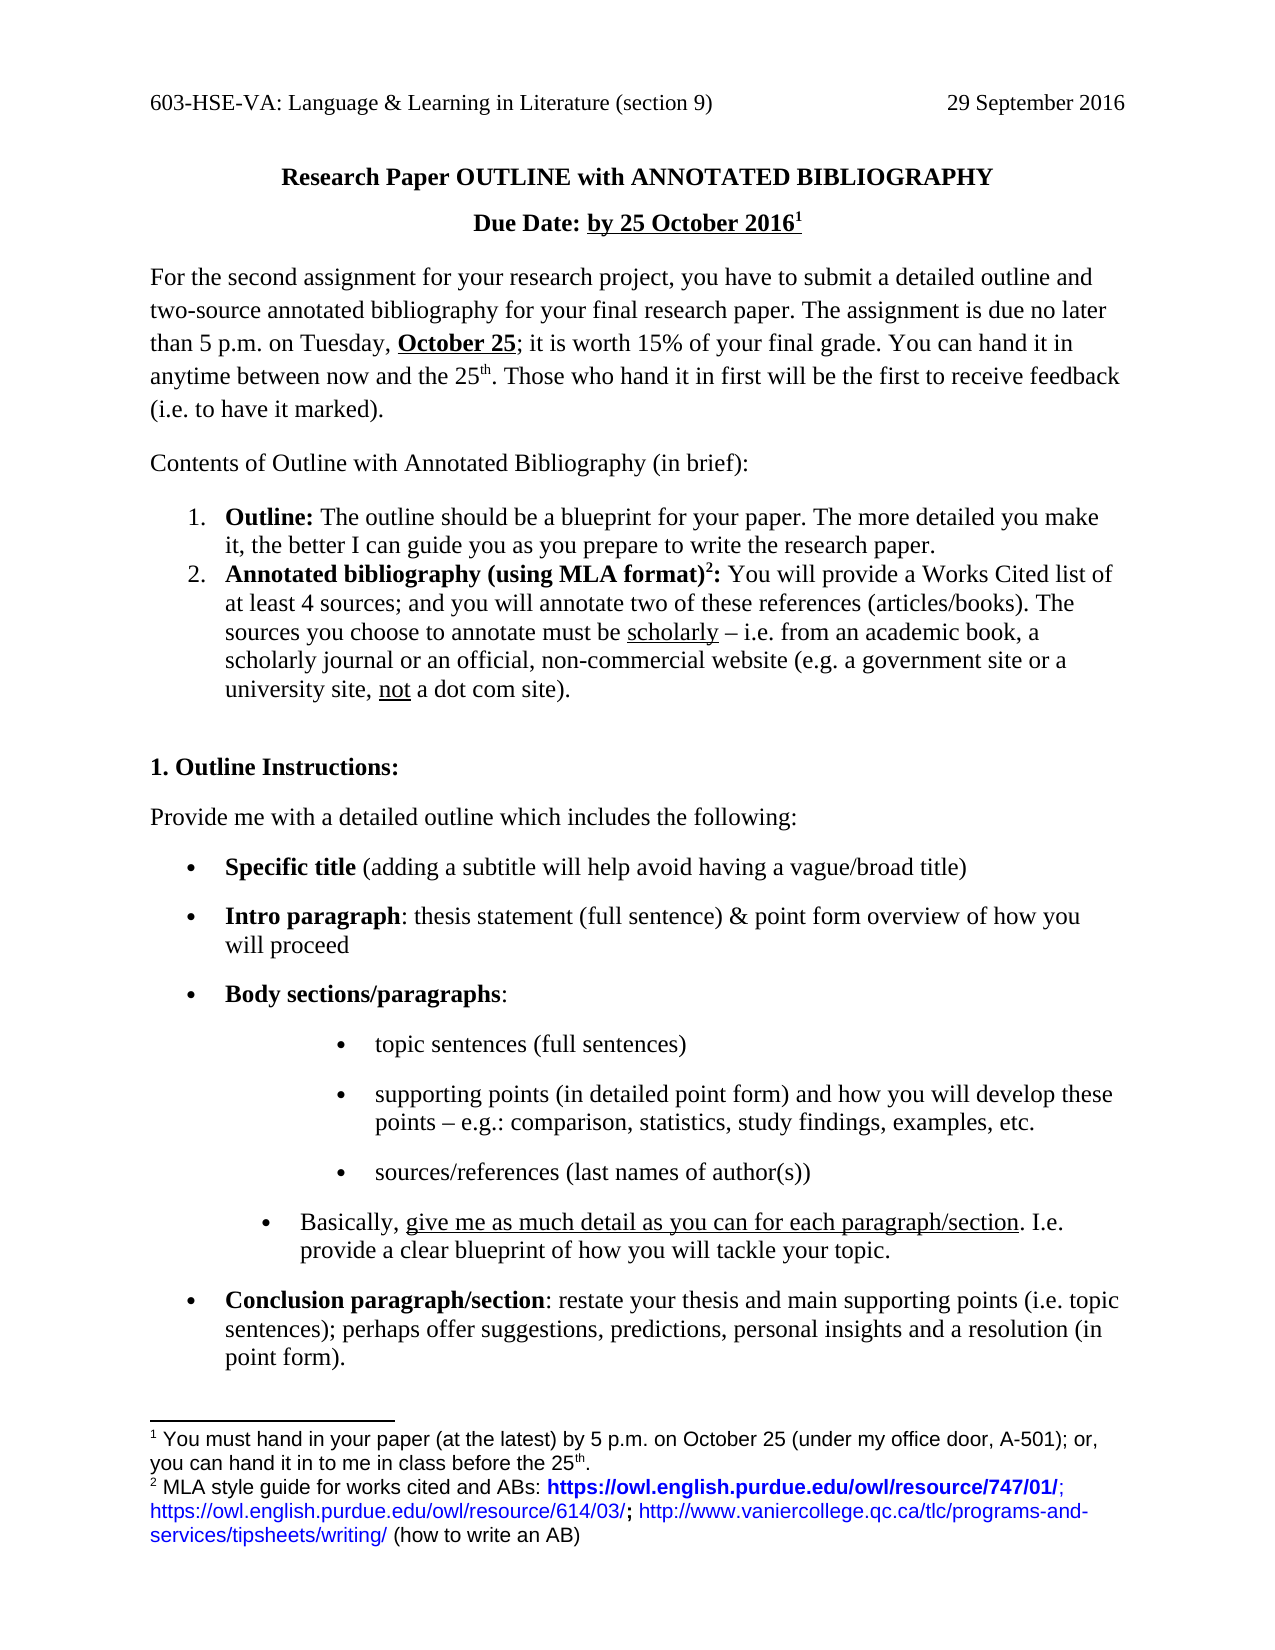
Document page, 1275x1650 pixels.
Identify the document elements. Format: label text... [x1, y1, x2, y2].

list Outline: The outline should be a blueprint for your paper. The more detailed you make it, the better I can guide you as you prepare to write the research paper. [187, 502, 1125, 559]
list supporting points (in detailed point form) and how you will develop these points – e.g.: comparison, statistics, study findings, examples, etc. [337, 1079, 1125, 1136]
list Basically, give me as much detail as you can for each paragraph/section. I.e. provide a clear blueprint of how you will tackle your topic. [262, 1207, 1125, 1264]
text 1. Outline Instructions: [150, 752, 1125, 781]
text Due Date: by 25 October 2016 [150, 208, 1125, 237]
list Specific title (adding a subtitle will help avoid having a vague/broad title) [187, 852, 1125, 880]
text For the second assignment for your research project, you have to submit a detailed outline and two-source annotated bibliography for your final research paper. The assignment is due no later than 5 p.m. on Tuesday, October 25; it is worth 15% of your final grade. You can hand it in anytime between now and the 25th. Those who hand it in first will be the first to receive feedback (i.e. to have it marked). [150, 262, 1125, 423]
list Intro paragraph: thesis statement (full sentence) & point form overview of how you will proceed [187, 901, 1125, 959]
text Provide me with a detailed outline which includes the following: [150, 802, 1125, 831]
text Contents of Outline with Annotated Bibliography (in brief): [150, 448, 1125, 477]
list Annotated bibliography (using MLA format): You will provide a Works Cited list of at least 4 sources; and you will annotate two of these references (articles/books). The sources you choose to annotate must be scholarly – i.e. from an academic book, a scholarly journal or an official, non-commercial website (e.g. a government site or a university site, not a dot com site). [187, 559, 1125, 703]
list topic sentences (full sentences) [337, 1029, 1125, 1058]
list sources/references (last names of author(s)) [337, 1157, 1125, 1186]
list Body sections/paragraphs: [187, 979, 1125, 1008]
text Research Paper OUTLINE with ANNOTATED BIBLIOGRAPHY [150, 162, 1125, 191]
list Conclusion paragraph/section: restate your thesis and main supporting points (i.e. topic sentences); perhaps offer suggestions, predictions, personal insights and a resolution (in point form). [187, 1285, 1125, 1371]
